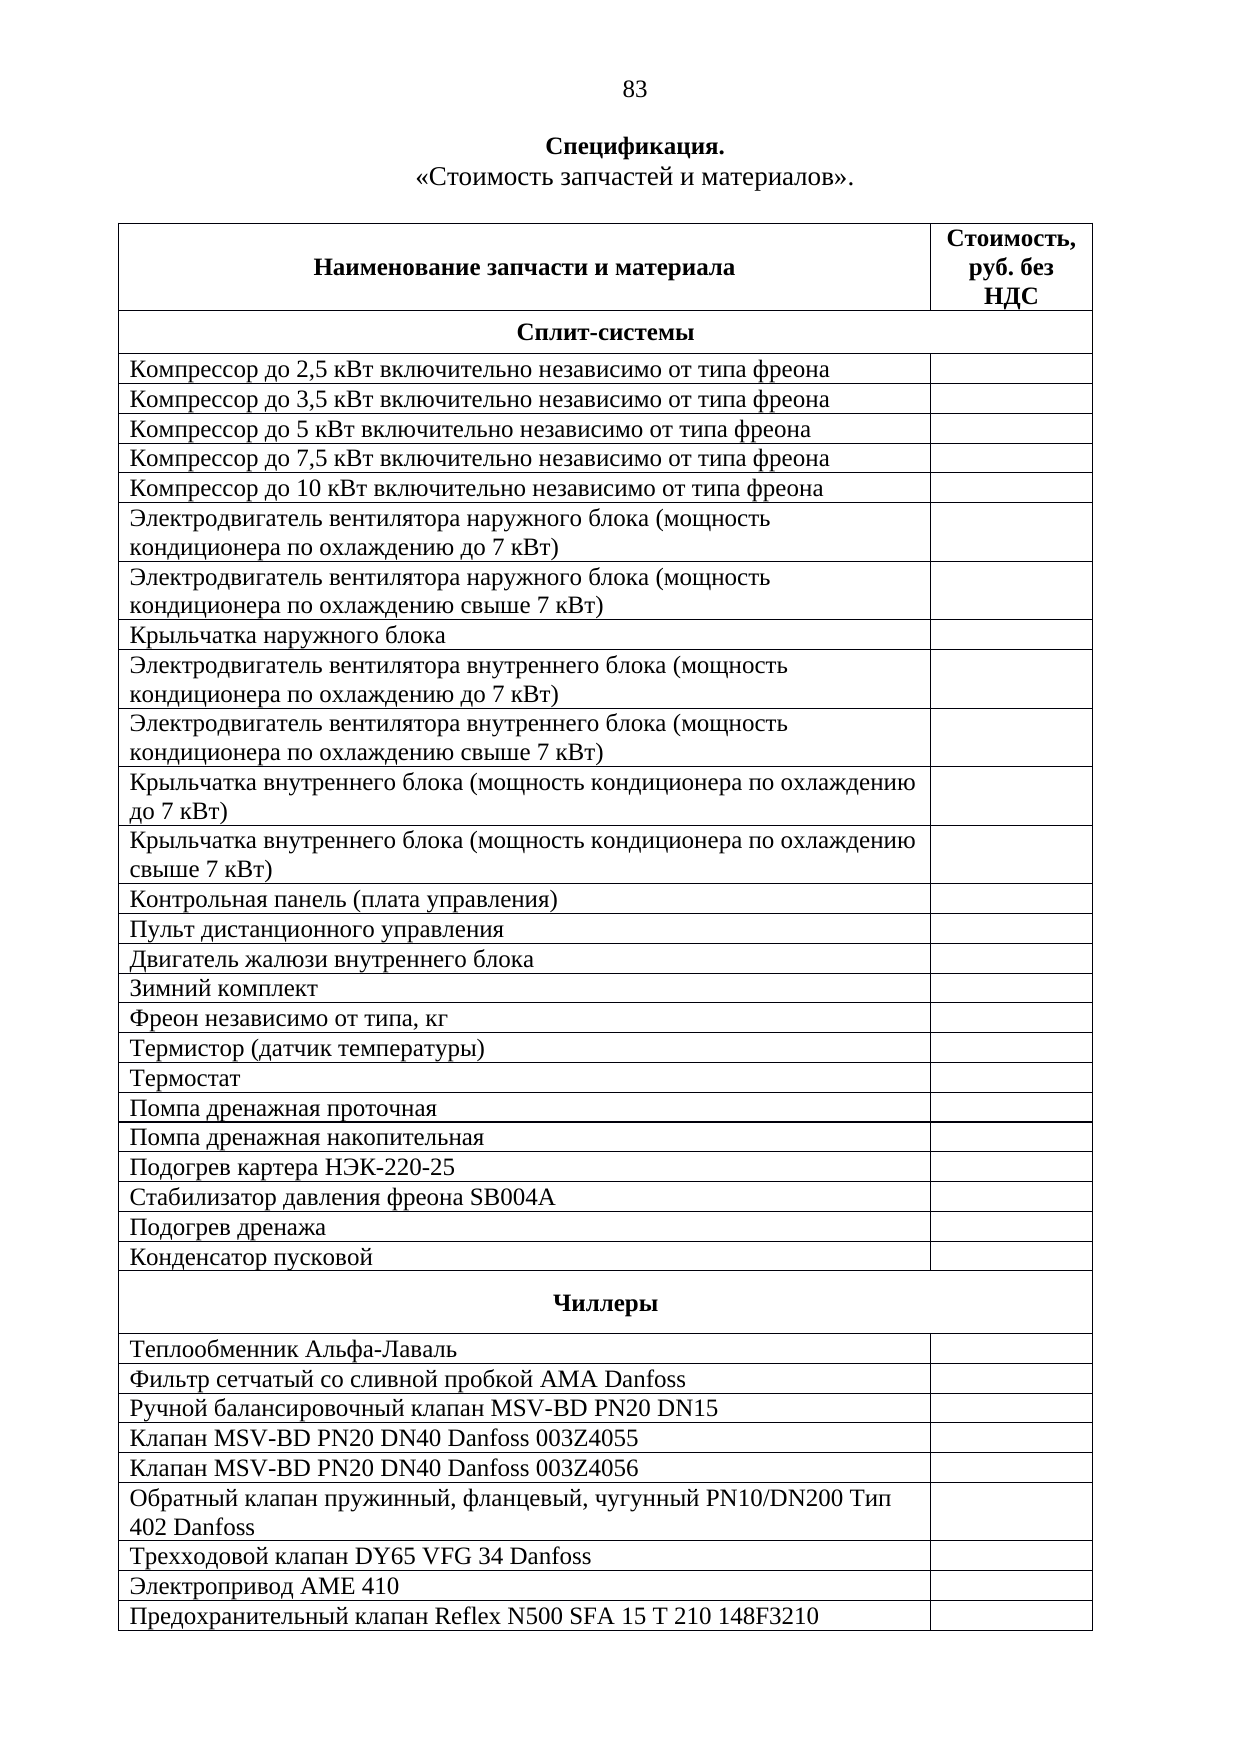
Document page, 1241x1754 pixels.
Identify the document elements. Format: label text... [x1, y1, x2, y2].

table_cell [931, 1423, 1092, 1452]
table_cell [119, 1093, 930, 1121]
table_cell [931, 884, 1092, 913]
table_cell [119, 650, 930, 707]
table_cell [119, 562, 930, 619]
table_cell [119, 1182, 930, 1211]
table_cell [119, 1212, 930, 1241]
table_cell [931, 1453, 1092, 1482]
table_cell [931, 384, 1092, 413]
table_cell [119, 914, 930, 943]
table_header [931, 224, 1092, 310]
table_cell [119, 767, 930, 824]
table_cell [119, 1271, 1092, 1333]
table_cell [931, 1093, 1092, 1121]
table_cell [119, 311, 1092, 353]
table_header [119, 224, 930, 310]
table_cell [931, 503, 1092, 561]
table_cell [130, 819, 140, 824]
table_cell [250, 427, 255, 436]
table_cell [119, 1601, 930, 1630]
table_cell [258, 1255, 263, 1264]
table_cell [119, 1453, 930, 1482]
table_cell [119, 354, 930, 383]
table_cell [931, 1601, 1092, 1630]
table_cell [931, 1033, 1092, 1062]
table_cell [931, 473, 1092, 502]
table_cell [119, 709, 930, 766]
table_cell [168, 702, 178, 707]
text Спецификация. [118, 131, 1152, 160]
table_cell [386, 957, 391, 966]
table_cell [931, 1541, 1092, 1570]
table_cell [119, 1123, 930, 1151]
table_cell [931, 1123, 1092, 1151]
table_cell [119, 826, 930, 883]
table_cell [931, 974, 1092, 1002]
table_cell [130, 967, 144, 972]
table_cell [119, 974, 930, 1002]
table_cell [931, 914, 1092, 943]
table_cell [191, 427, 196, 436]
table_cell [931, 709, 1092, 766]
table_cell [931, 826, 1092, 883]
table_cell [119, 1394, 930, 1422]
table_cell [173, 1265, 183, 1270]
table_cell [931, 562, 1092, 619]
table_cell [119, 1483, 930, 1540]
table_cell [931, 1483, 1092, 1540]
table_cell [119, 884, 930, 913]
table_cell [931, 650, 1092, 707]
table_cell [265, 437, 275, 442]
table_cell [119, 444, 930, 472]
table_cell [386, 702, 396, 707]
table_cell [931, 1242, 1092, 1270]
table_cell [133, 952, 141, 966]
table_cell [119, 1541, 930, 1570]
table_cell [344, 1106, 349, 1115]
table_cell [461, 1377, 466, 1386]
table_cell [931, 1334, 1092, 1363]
text «Стоимость запчастей и материалов». [118, 160, 1152, 191]
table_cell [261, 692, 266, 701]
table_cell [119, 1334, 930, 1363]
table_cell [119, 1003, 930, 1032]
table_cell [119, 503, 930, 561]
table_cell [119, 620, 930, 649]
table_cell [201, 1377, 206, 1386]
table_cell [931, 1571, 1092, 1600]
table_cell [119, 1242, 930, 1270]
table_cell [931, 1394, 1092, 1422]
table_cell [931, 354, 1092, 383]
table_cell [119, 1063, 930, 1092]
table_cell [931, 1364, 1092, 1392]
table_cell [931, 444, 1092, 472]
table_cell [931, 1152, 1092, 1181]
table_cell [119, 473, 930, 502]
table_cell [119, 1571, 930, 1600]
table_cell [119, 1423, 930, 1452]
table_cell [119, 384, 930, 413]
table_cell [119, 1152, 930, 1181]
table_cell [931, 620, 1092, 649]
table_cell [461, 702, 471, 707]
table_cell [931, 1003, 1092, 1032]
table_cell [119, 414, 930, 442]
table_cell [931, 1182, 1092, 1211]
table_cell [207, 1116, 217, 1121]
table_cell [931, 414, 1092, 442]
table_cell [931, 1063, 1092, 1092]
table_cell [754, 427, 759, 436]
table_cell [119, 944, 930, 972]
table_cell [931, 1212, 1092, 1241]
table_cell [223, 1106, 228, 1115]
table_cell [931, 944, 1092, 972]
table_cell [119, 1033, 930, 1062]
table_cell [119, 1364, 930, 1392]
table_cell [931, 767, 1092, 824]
